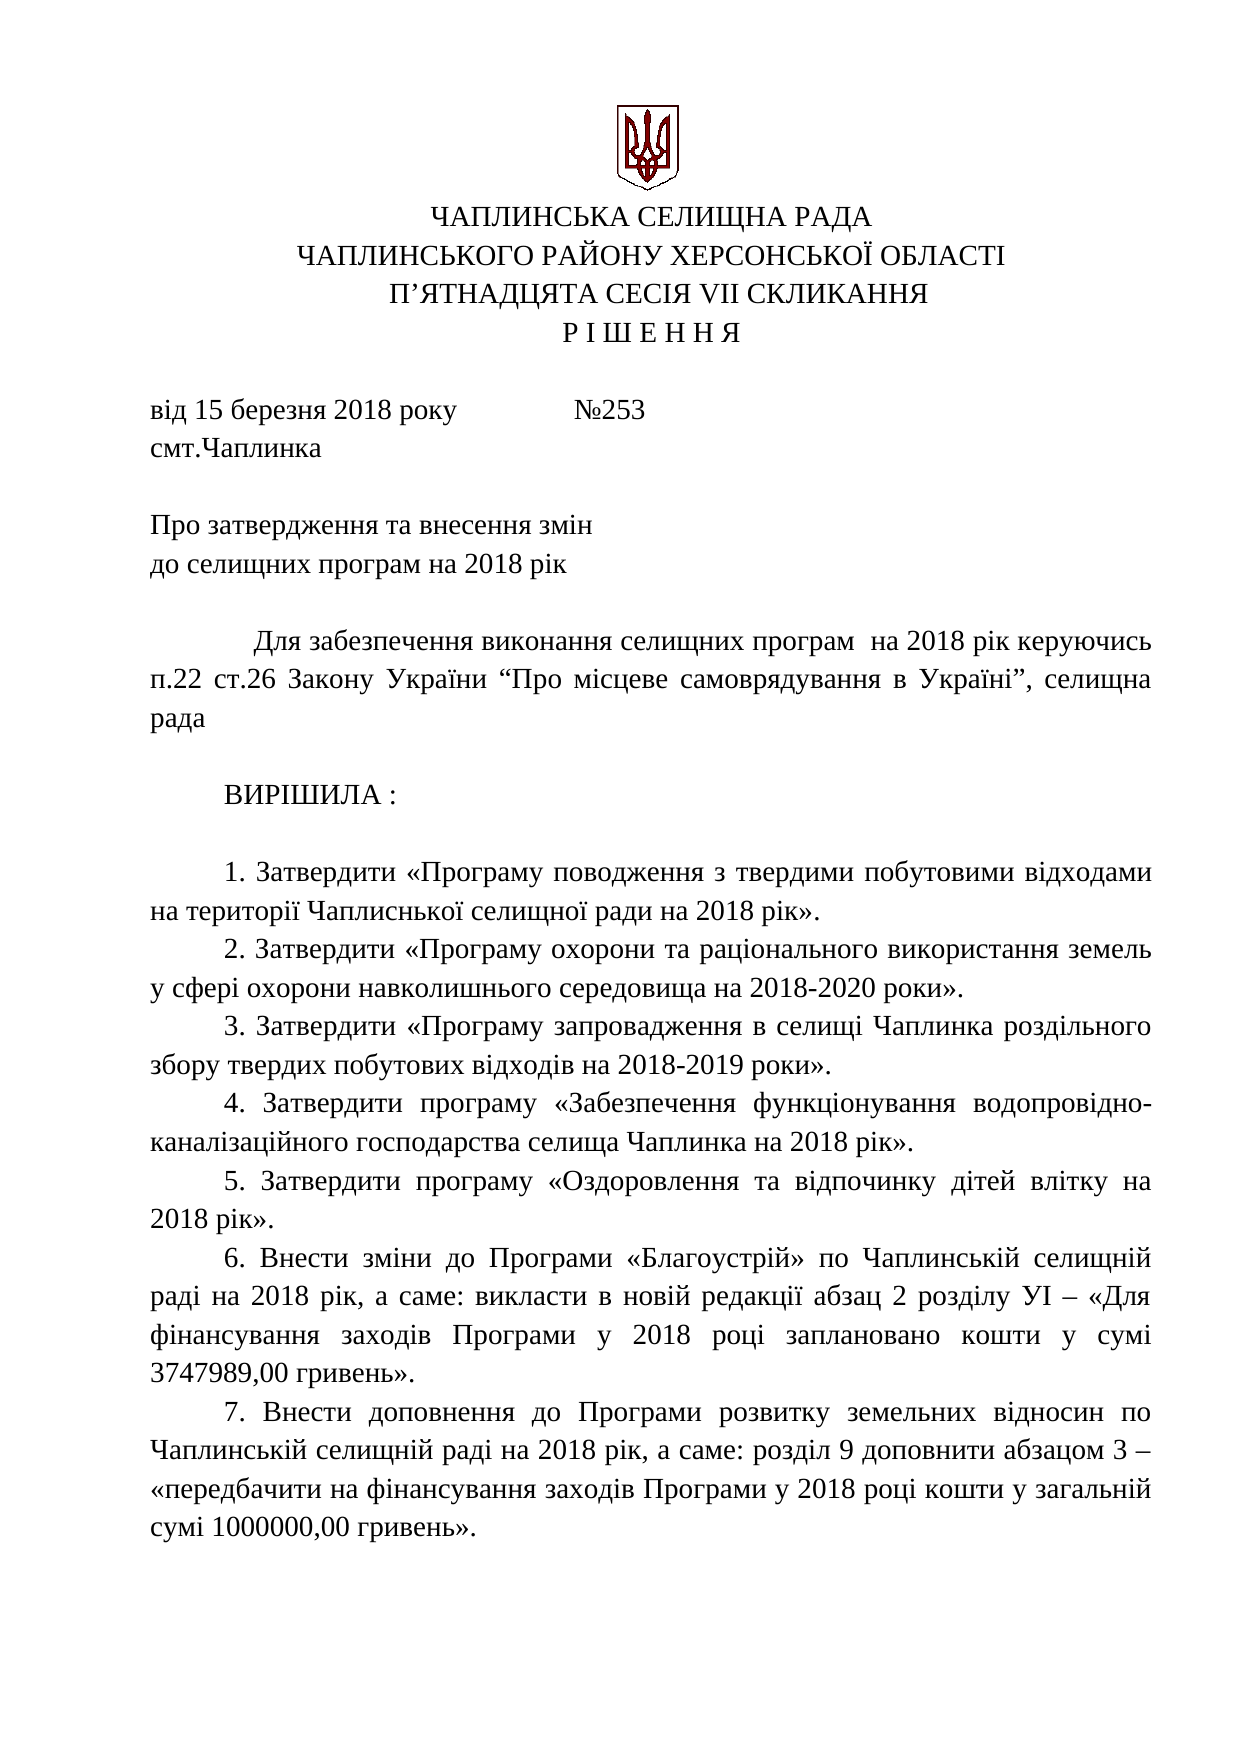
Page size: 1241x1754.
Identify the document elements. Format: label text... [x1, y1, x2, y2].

text ЧАПЛИНСЬКОГО РАЙОНУ ХЕРСОНСЬКОЇ ОБЛАСТІ [150, 238, 1153, 271]
text смт.Чаплинка [150, 430, 1240, 464]
text Р І Ш Е Н Н Я [150, 315, 1153, 348]
text до селищних програм на 2018 рік [150, 546, 1153, 579]
text 6. Внести зміни до Програми «Благоустрій» по Чаплинській селищній раді на 2018 рік, а саме: викласти в новій редакції абзац 2 розділу УІ – «Для фінансування заходів Програми у 2018 році заплановано кошти у сумі 3747989,00 гривень». [150, 1240, 1153, 1389]
text Для забезпечення виконання селищних програм на 2018 рік керуючись п.22 ст.26 Закону України “Про місцеве самоврядування в Україні”, селищна рада [150, 623, 1153, 734]
text 4. Затвердити програму «Забезпечення функціонування водопровідно-каналізаційного господарства селища Чаплинка на 2018 рік». [150, 1086, 1153, 1158]
text ВИРІШИЛА : [150, 777, 1153, 811]
text П’ЯТНАДЦЯТА СЕСІЯ VІІ СКЛИКАННЯ [150, 276, 1153, 310]
text 7. Внести доповнення до Програми розвитку земельних відносин по Чаплинській селищній раді на 2018 рік, а саме: розділ 9 доповнити абзацом 3 – «передбачити на фінансування заходів Програми у 2018 році кошти у загальній сумі 1000000,00 гривень». [150, 1394, 1153, 1543]
text ЧАПЛИНСЬКА СЕЛИЩНА РАДА [150, 88, 1153, 233]
text 5. Затвердити програму «Оздоровлення та відпочинку дітей влітку на 2018 рік». [150, 1163, 1153, 1235]
text від 15 березня 2018 року №253 [150, 392, 1240, 425]
text 1. Затвердити «Програму поводження з твердими побутовими відходами на території Чаплиснької селищної ради на 2018 рік». [150, 854, 1153, 926]
picture [610, 99, 685, 194]
text Про затвердження та внесення змін [150, 507, 1153, 541]
text 2. Затвердити «Програму охорони та раціонального використання земель у сфері охорони навколишнього середовища на 2018-2020 роки». [150, 931, 1153, 1003]
text 3. Затвердити «Програму запровадження в селищі Чаплинка роздільного збору твердих побутових відходів на 2018-2019 роки». [150, 1008, 1153, 1081]
